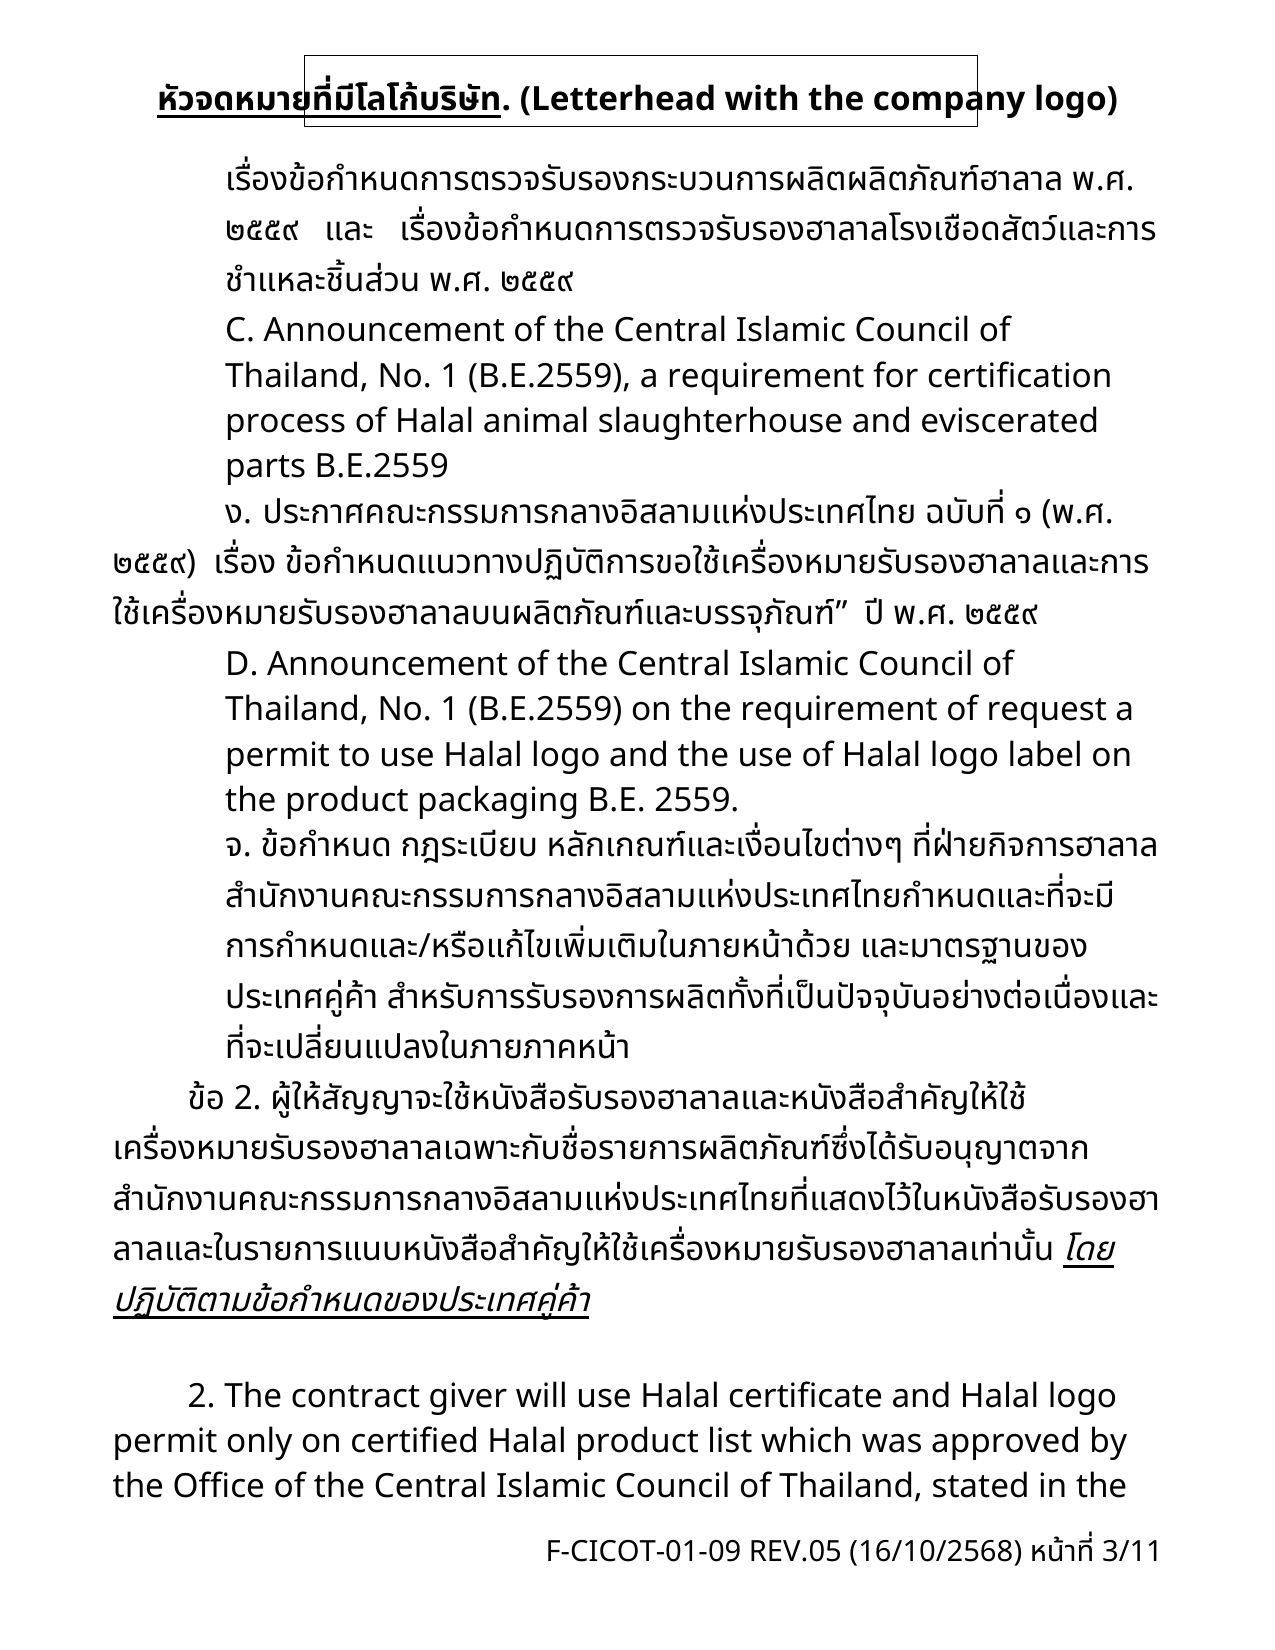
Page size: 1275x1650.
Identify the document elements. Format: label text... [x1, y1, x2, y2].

list D. Announcement of the Central Islamic Council of Thailand, No. 1 (B.E.2559) on the requirement of request a permit to use Halal logo and the use of Halal logo label on the product packaging B.E. 2559. [225, 639, 1162, 821]
list จ. ข้อกำหนด กฎระเบียบ หลักเกณฑ์และเงื่อนไขต่างๆ ที่ฝ่ายกิจการฮาลาล สำนักงานคณะกรรมการกลางอิสลามแห่งประเทศไทยกำหนดและที่จะมีการกำหนดและ/หรือแก้ไขเพิ่มเติมในภายหน้าด้วย และมาตรฐานของประเทศคู่ค้า สำหรับการรับรองการผลิตทั้งที่เป็นปัจจุบันอย่างต่อเนื่องและที่จะเปลี่ยนแปลงในภายภาคหน้า [225, 821, 1162, 1074]
list ประกาศคณะกรรมการกลางอิสลามแห่งประเทศไทย ฉบับที่ ๑ (พ.ศ. ๒๕๕๙) เรื่อง ข้อกำหนดแนวทางปฏิบัติการขอใช้เครื่องหมายรับรองฮาลาลและการใช้เครื่องหมายรับรองฮาลาลบนผลิตภัณฑ์และบรรจุภัณฑ์” ปี พ.ศ. ๒๕๕๙ [112, 488, 1162, 639]
list C. Announcement of the Central Islamic Council of Thailand, No. 1 (B.E.2559), a requirement for certification process of Halal animal slaughterhouse and eviscerated parts B.E.2559 [225, 306, 1162, 488]
list เรื่องข้อกำหนดการตรวจรับรองกระบวนการผลิตผลิตภัณฑ์ฮาลาล พ.ศ. ๒๕๕๙ และ เรื่องข้อกำหนดการตรวจรับรองฮาลาลโรงเชือดสัตว์และการชำแหละชิ้นส่วน พ.ศ. ๒๕๕๙ [225, 154, 1162, 306]
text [112, 1371, 1162, 1508]
text ข้อ 2. ผู้ให้สัญญาจะใช้หนังสือรับรองฮาลาลและหนังสือสำคัญให้ใช้เครื่องหมายรับรองฮาลาลเฉพาะกับชื่อรายการผลิตภัณฑ์ซึ่งได้รับอนุญาตจากสำนักงานคณะกรรมการกลางอิสลามแห่งประเทศไทยที่แสดงไว้ในหนังสือรับรองฮาลาลและในรายการแนบหนังสือสำคัญให้ใช้เครื่องหมายรับรองฮาลาลเท่านั้น โดยปฏิบัติตามข้อกำหนดของประเทศคู่ค้า [112, 1074, 1162, 1326]
